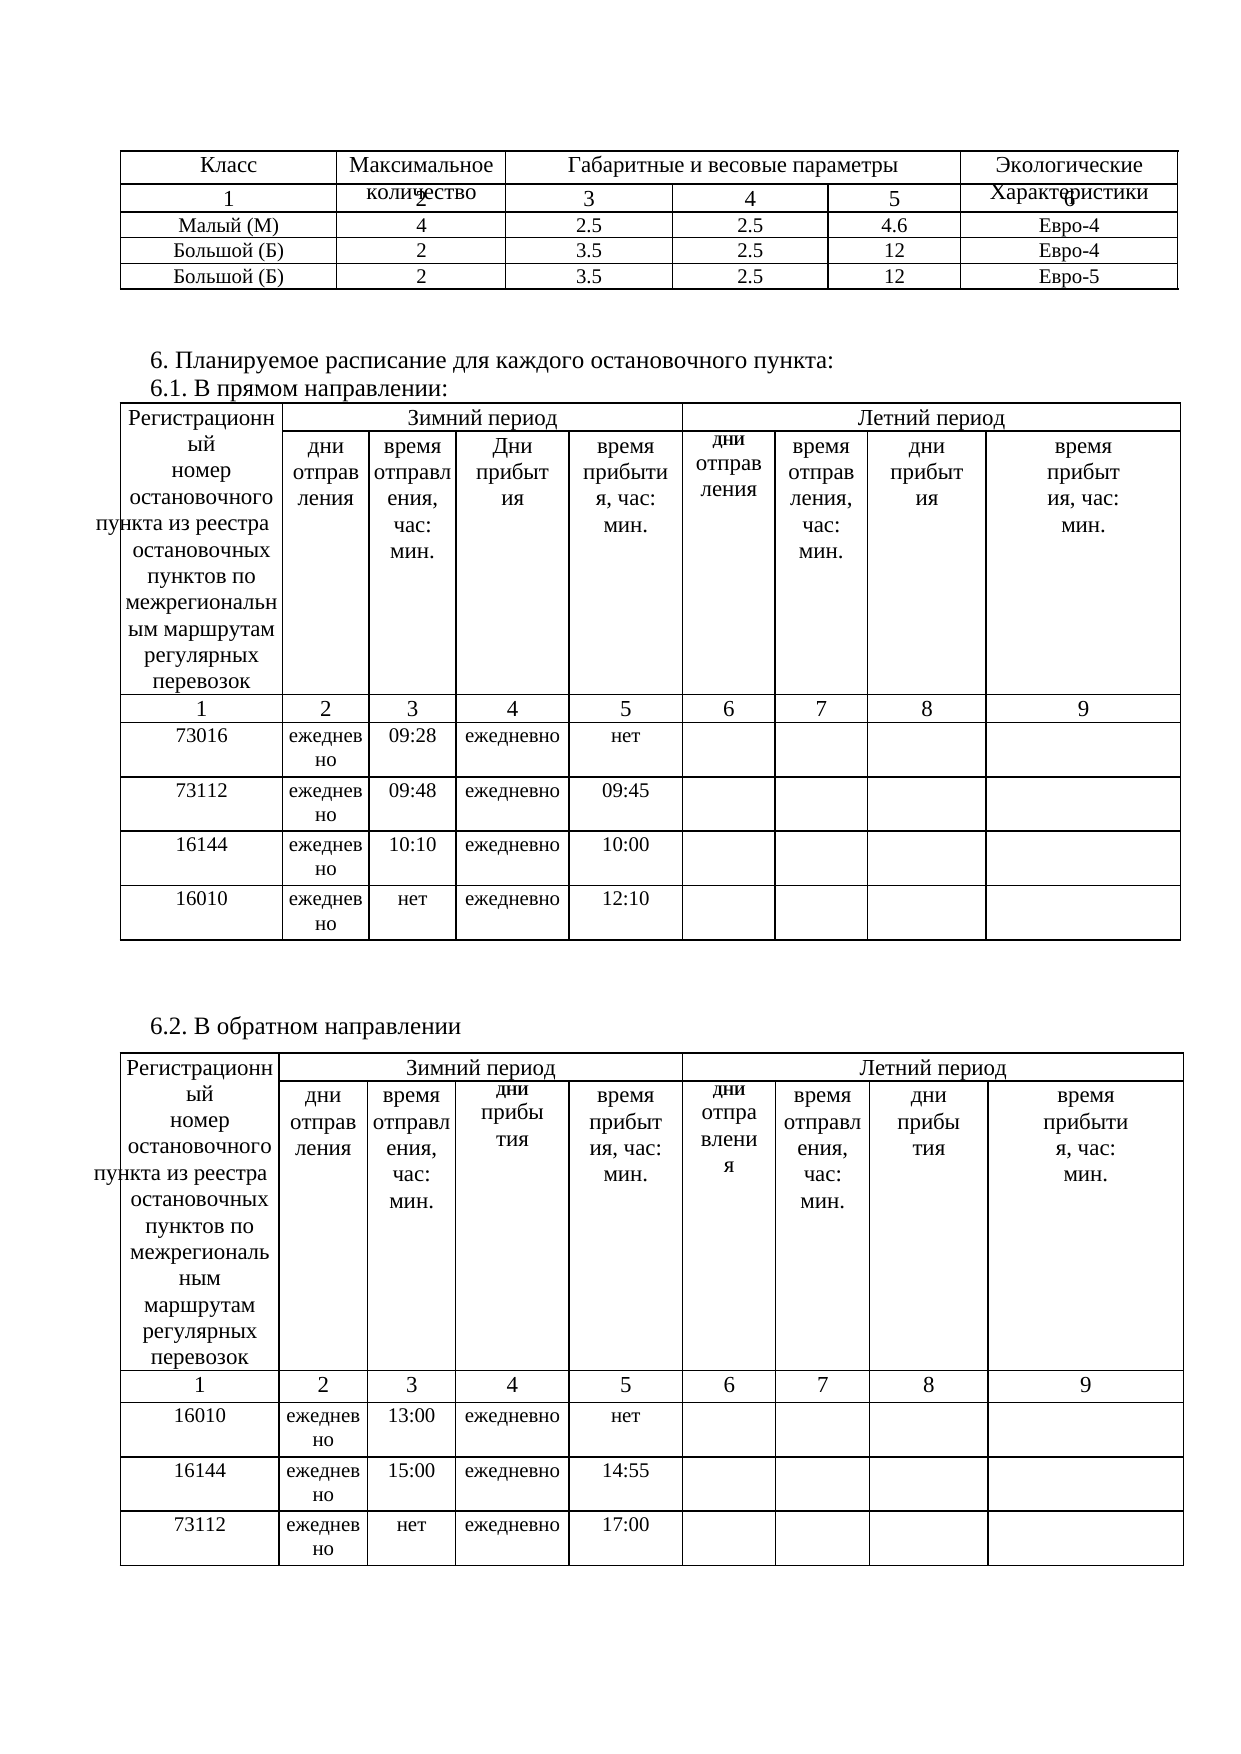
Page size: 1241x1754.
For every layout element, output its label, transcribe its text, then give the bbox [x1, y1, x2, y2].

table_cell 73112 [121, 778, 282, 830]
table_cell 4.6 [829, 213, 960, 237]
table_cell 2 [280, 1371, 367, 1402]
table_header Зимний период [283, 404, 682, 430]
table_cell 5 [570, 1371, 682, 1402]
table_cell 12:10 [570, 886, 682, 939]
table_cell Евро-5 [961, 264, 1177, 288]
table_cell время прибыти я, час: мин. [570, 432, 682, 694]
table_cell 10:00 [570, 832, 682, 885]
table_cell ежедневно [456, 1403, 568, 1456]
table_cell 09:48 [370, 778, 455, 830]
table_cell [776, 778, 867, 830]
table_cell 6 [961, 185, 1177, 211]
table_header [337, 152, 505, 183]
table_cell [870, 1458, 987, 1510]
table_cell 2 [337, 185, 505, 211]
table_cell 16010 [121, 886, 282, 939]
table_cell дни отправ ления [280, 1082, 367, 1370]
table_cell Большой (Б) [121, 264, 336, 288]
table_cell 3 [370, 695, 455, 722]
table_cell [987, 723, 1180, 776]
table_cell [683, 886, 774, 939]
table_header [121, 1054, 278, 1370]
table_cell 7 [776, 1371, 869, 1402]
table_cell [868, 832, 985, 885]
table_cell ДНИ отправ ления [683, 432, 774, 694]
table_cell 2.5 [673, 213, 827, 237]
table_cell нет [368, 1512, 455, 1565]
table_header Класс [121, 152, 336, 183]
table_cell 1 [121, 185, 336, 211]
table_cell дни прибы тия [870, 1082, 987, 1370]
table_cell [870, 1512, 987, 1565]
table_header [961, 152, 1177, 183]
table_cell 4 [673, 185, 827, 211]
table_cell ДНИ прибы тия [456, 1082, 568, 1370]
table_cell 5 [570, 695, 682, 722]
table_cell 1 [121, 1371, 278, 1402]
table_cell время отправл ения, час: мин. [370, 432, 455, 694]
table_cell 09:28 [370, 723, 455, 776]
table_cell [683, 723, 774, 776]
table_cell Большой (Б) [121, 238, 336, 262]
table_cell [683, 832, 774, 885]
table_cell 2.5 [673, 264, 827, 288]
table_cell 14:55 [570, 1458, 682, 1510]
table_cell время отправ ления, час: мин. [776, 432, 867, 694]
table_cell ежедневно [457, 886, 568, 939]
table_cell [989, 1458, 1183, 1510]
table_cell ежедневно [456, 1458, 568, 1510]
table_cell 3.5 [506, 238, 672, 262]
table_header Зимний период [280, 1054, 682, 1080]
table_header Летний период [683, 1054, 1183, 1080]
table_cell ежедневно [456, 1512, 568, 1565]
table_cell ежедневно [457, 778, 568, 830]
table_cell 16144 [121, 1458, 278, 1510]
table_cell 8 [870, 1371, 987, 1402]
table_cell 7 [776, 695, 867, 722]
table_cell [776, 1458, 869, 1510]
table_cell [868, 723, 985, 776]
table_cell [987, 778, 1180, 830]
table_cell 13:00 [368, 1403, 455, 1456]
table_cell [683, 1512, 775, 1565]
table_cell время прибыт ия, час: мин. [570, 1082, 682, 1370]
table_cell [989, 1512, 1183, 1565]
table_cell 6 [683, 695, 774, 722]
table_cell [683, 1403, 775, 1456]
table_cell [776, 1403, 869, 1456]
table_cell 9 [989, 1371, 1183, 1402]
table_cell дни отправ ления [283, 432, 368, 694]
text 6. Планируемое расписание для каждого остановочного пункта: [150, 345, 1090, 373]
table_cell нет [370, 886, 455, 939]
table_cell [776, 832, 867, 885]
table_cell 17:00 [570, 1512, 682, 1565]
table_cell ежедневно [283, 778, 368, 830]
table_cell 4 [456, 1371, 568, 1402]
table_cell 2 [337, 264, 505, 288]
table_cell 16010 [121, 1403, 278, 1456]
table_cell время отправл ения, час: мин. [776, 1082, 869, 1370]
table_cell ежедневно [457, 723, 568, 776]
table_cell Малый (М) [121, 213, 336, 237]
table_cell ежедневно [280, 1512, 367, 1565]
table_cell Евро-4 [961, 238, 1177, 262]
table_header Габаритные и весовые параметры [506, 152, 960, 183]
text 6.2. В обратном направлении [150, 1011, 1090, 1039]
table_cell 10:10 [370, 832, 455, 885]
table_cell [868, 886, 985, 939]
table_cell ежедневно [280, 1458, 367, 1510]
table_cell 3.5 [506, 264, 672, 288]
table_cell 2.5 [506, 213, 672, 237]
table_cell 9 [987, 695, 1180, 722]
text 6.1. В прямом направлении: [150, 373, 1090, 402]
table_cell 2 [337, 238, 505, 262]
table_cell 1 [121, 695, 282, 722]
table_cell [987, 886, 1180, 939]
table_header Регистрационный номер остановочного пункта из реестра остановочных пунктов по межрегиональным маршрутам регулярных перевозок [121, 404, 282, 694]
table_cell время прибыт ия, час: мин. [987, 432, 1180, 694]
table_cell [776, 886, 867, 939]
table_cell 09:45 [570, 778, 682, 830]
table_cell Евро-4 [961, 213, 1177, 237]
table_cell 15:00 [368, 1458, 455, 1510]
table_cell ежедневно [283, 886, 368, 939]
table_cell нет [570, 723, 682, 776]
table_cell [989, 1403, 1183, 1456]
table_cell [868, 778, 985, 830]
table_cell 4 [457, 695, 568, 722]
table_cell ежедневно [280, 1403, 367, 1456]
table_cell [987, 832, 1180, 885]
table_header Летний период [683, 404, 1180, 430]
table_cell 73016 [121, 723, 282, 776]
table_cell [870, 1403, 987, 1456]
table_cell дни прибыт ия [868, 432, 985, 694]
table_cell время прибыти я, час: мин. [989, 1082, 1183, 1370]
table_cell ежедневно [283, 723, 368, 776]
table_cell 16144 [121, 832, 282, 885]
table_cell 5 [829, 185, 960, 211]
table_cell 2.5 [673, 238, 827, 262]
table_cell 2 [283, 695, 368, 722]
table_cell 73112 [121, 1512, 278, 1565]
table_cell 3 [368, 1371, 455, 1402]
table_cell ежедневно [457, 832, 568, 885]
table_cell нет [570, 1403, 682, 1456]
table_cell 12 [829, 264, 960, 288]
table_cell 4 [337, 213, 505, 237]
table_cell 12 [829, 238, 960, 262]
table_cell 3 [506, 185, 672, 211]
table_cell [776, 723, 867, 776]
table_cell ДНИ отпра влени я [683, 1082, 775, 1370]
table_cell 8 [868, 695, 985, 722]
table_cell 6 [683, 1371, 775, 1402]
table_cell Дни прибыт ия [457, 432, 568, 694]
table_cell [683, 778, 774, 830]
table_cell [683, 1458, 775, 1510]
table_cell [776, 1512, 869, 1565]
table_cell время отправл ения, час: мин. [368, 1082, 455, 1370]
table_cell ежедневно [283, 832, 368, 885]
